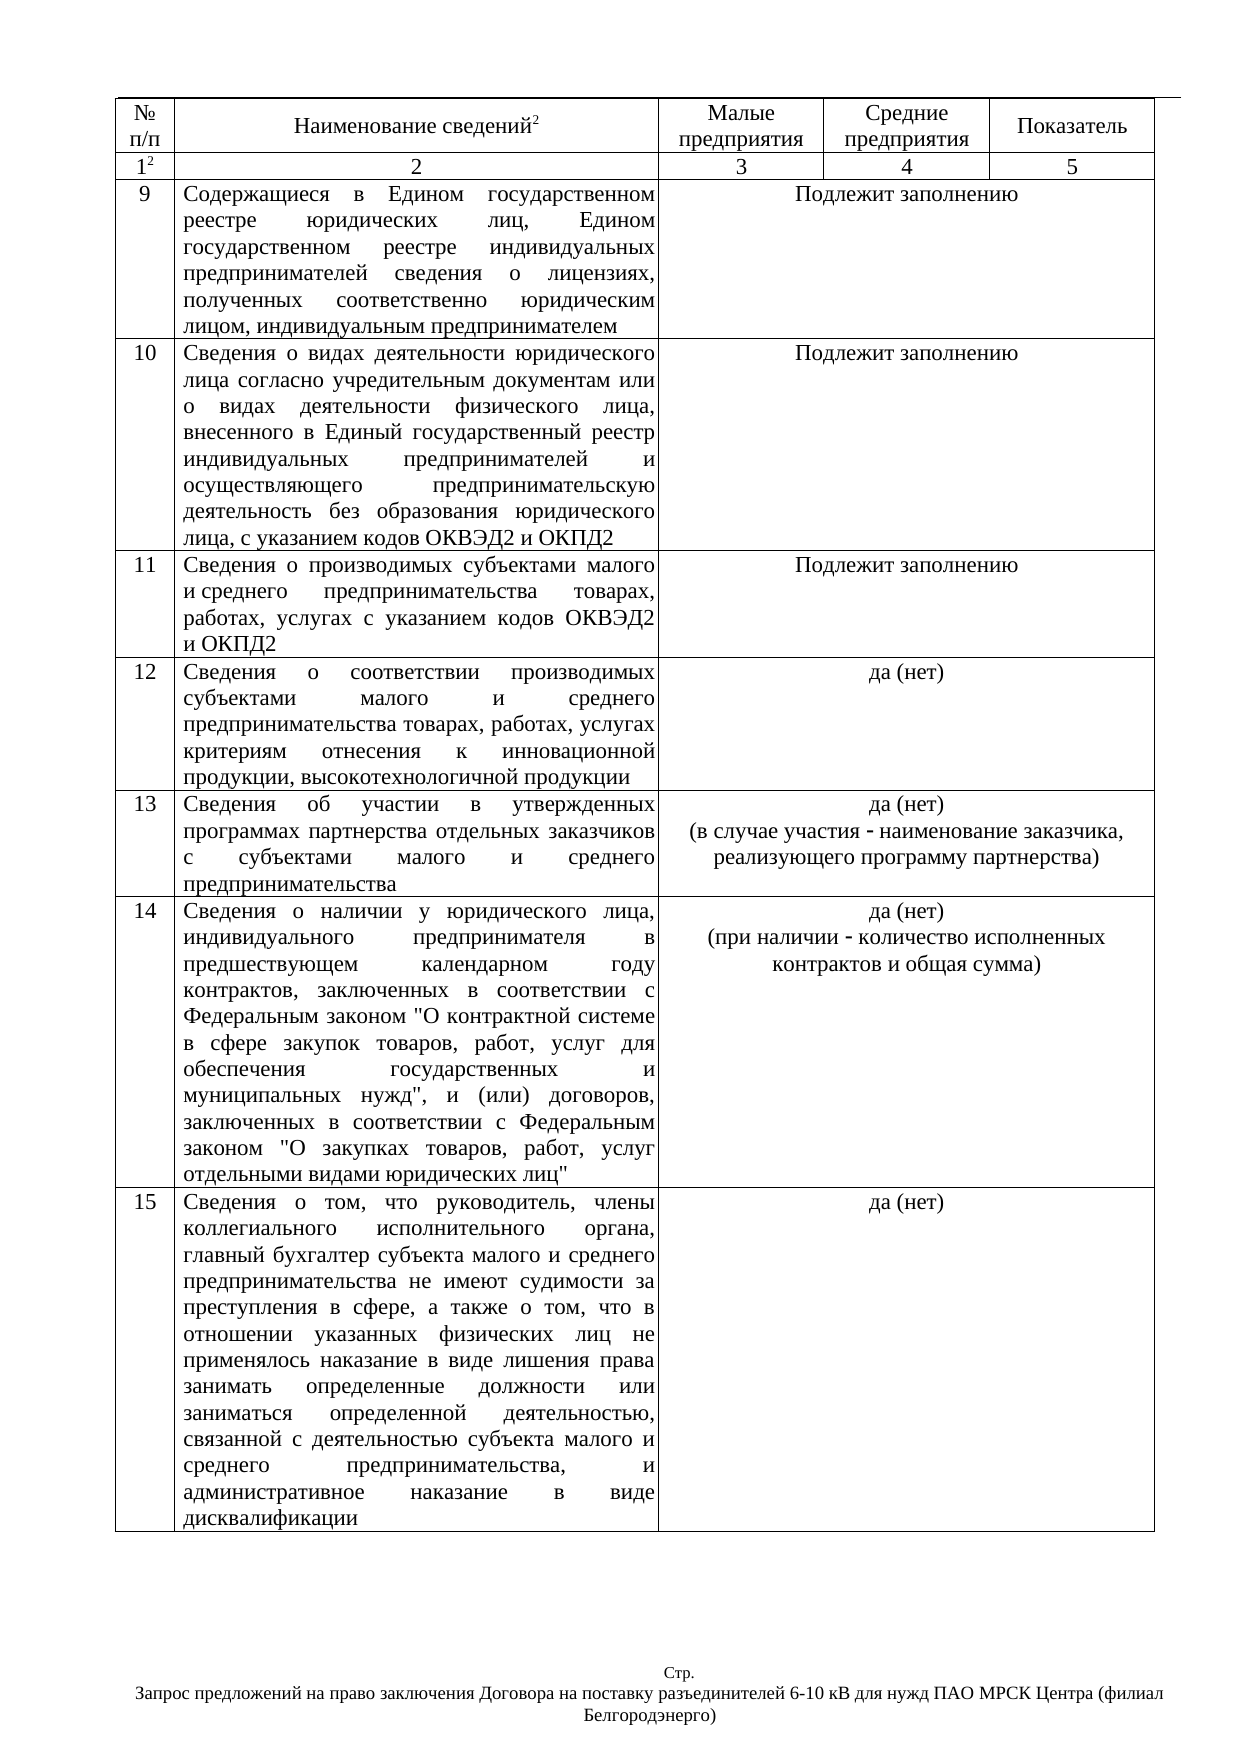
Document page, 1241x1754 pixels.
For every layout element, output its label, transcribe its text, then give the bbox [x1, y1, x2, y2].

table_cell да (нет) (при наличии количество исполненных контрактов и общая сумма) [659, 897, 1154, 1187]
table_cell 12 [116, 153, 174, 179]
table_header Малые предприятия [659, 99, 823, 152]
table_header Показатель [990, 99, 1154, 152]
table_cell 13 [116, 791, 174, 896]
table_cell Сведения о видах деятельности юридического лица согласно учредительным документам или о видах деятельности физического лица, внесенного в Единый государственный реестр индивидуальных предпринимателей и осуществляющего предпринимательскую деятельность без образования юридического лица, с указанием кодов ОКВЭД2 и ОКПД2 [175, 339, 658, 550]
table_cell 5 [990, 153, 1154, 179]
table_cell Подлежит заполнению [659, 180, 1154, 338]
table_cell Сведения о том, что руководитель, члены коллегиального исполнительного органа, главный бухгалтер субъекта малого и среднего предпринимательства не имеют судимости за преступления в сфере, а также о том, что в отношении указанных физических лиц не применялось наказание в виде лишения права занимать определенные должности или заниматься определенной деятельностью, связанной с деятельностью субъекта малого и среднего предпринимательства, и административное наказание в виде дисквалификации [175, 1188, 658, 1531]
table_cell Подлежит заполнению [659, 551, 1154, 657]
table_cell Сведения о производимых субъектами малого и среднего предпринимательства товарах, работах, услугах с указанием кодов ОКВЭД2 и ОКПД2 [175, 551, 658, 657]
table_cell Подлежит заполнению [659, 339, 1154, 550]
table_cell 10 [116, 339, 174, 550]
table_header Средние предприятия [824, 99, 989, 152]
table_cell 2 [175, 153, 658, 179]
table_cell Сведения о наличии у юридического лица, индивидуального предпринимателя в предшествующем календарном году контрактов, заключенных в соответствии с Федеральным законом "О контрактной системе в сфере закупок товаров, работ, услуг для обеспечения государственных и муниципальных нужд", и (или) договоров, заключенных в соответствии с Федеральным законом "О закупках товаров, работ, услуг отдельными видами юридических лиц" [175, 897, 658, 1187]
table_cell Сведения об участии в утвержденных программах партнерства отдельных заказчиков с субъектами малого и среднего предпринимательства [175, 791, 658, 896]
table_cell Сведения о соответствии производимых субъектами малого и среднего предпринимательства товарах, работах, услугах критериям отнесения к инновационной продукции, высокотехнологичной продукции [175, 658, 658, 789]
table_header № п/п [116, 99, 174, 152]
table_cell 9 [116, 180, 174, 338]
table_cell 4 [824, 153, 989, 179]
table_header Наименование сведений2 [175, 99, 658, 152]
table_cell 12 [116, 658, 174, 789]
table_cell да (нет) [659, 1188, 1154, 1531]
table_cell да (нет) [659, 658, 1154, 789]
table_cell 11 [116, 551, 174, 657]
table_cell 14 [116, 897, 174, 1187]
table_cell 15 [116, 1188, 174, 1531]
table_cell да (нет) (в случае участия наименование заказчика, реализующего программу партнерства) [659, 791, 1154, 896]
table_cell Содержащиеся в Едином государственном реестре юридических лиц, Едином государственном реестре индивидуальных предпринимателей сведения о лицензиях, полученных соответственно юридическим лицом, индивидуальным предпринимателем [175, 180, 658, 338]
table_cell 3 [659, 153, 823, 179]
